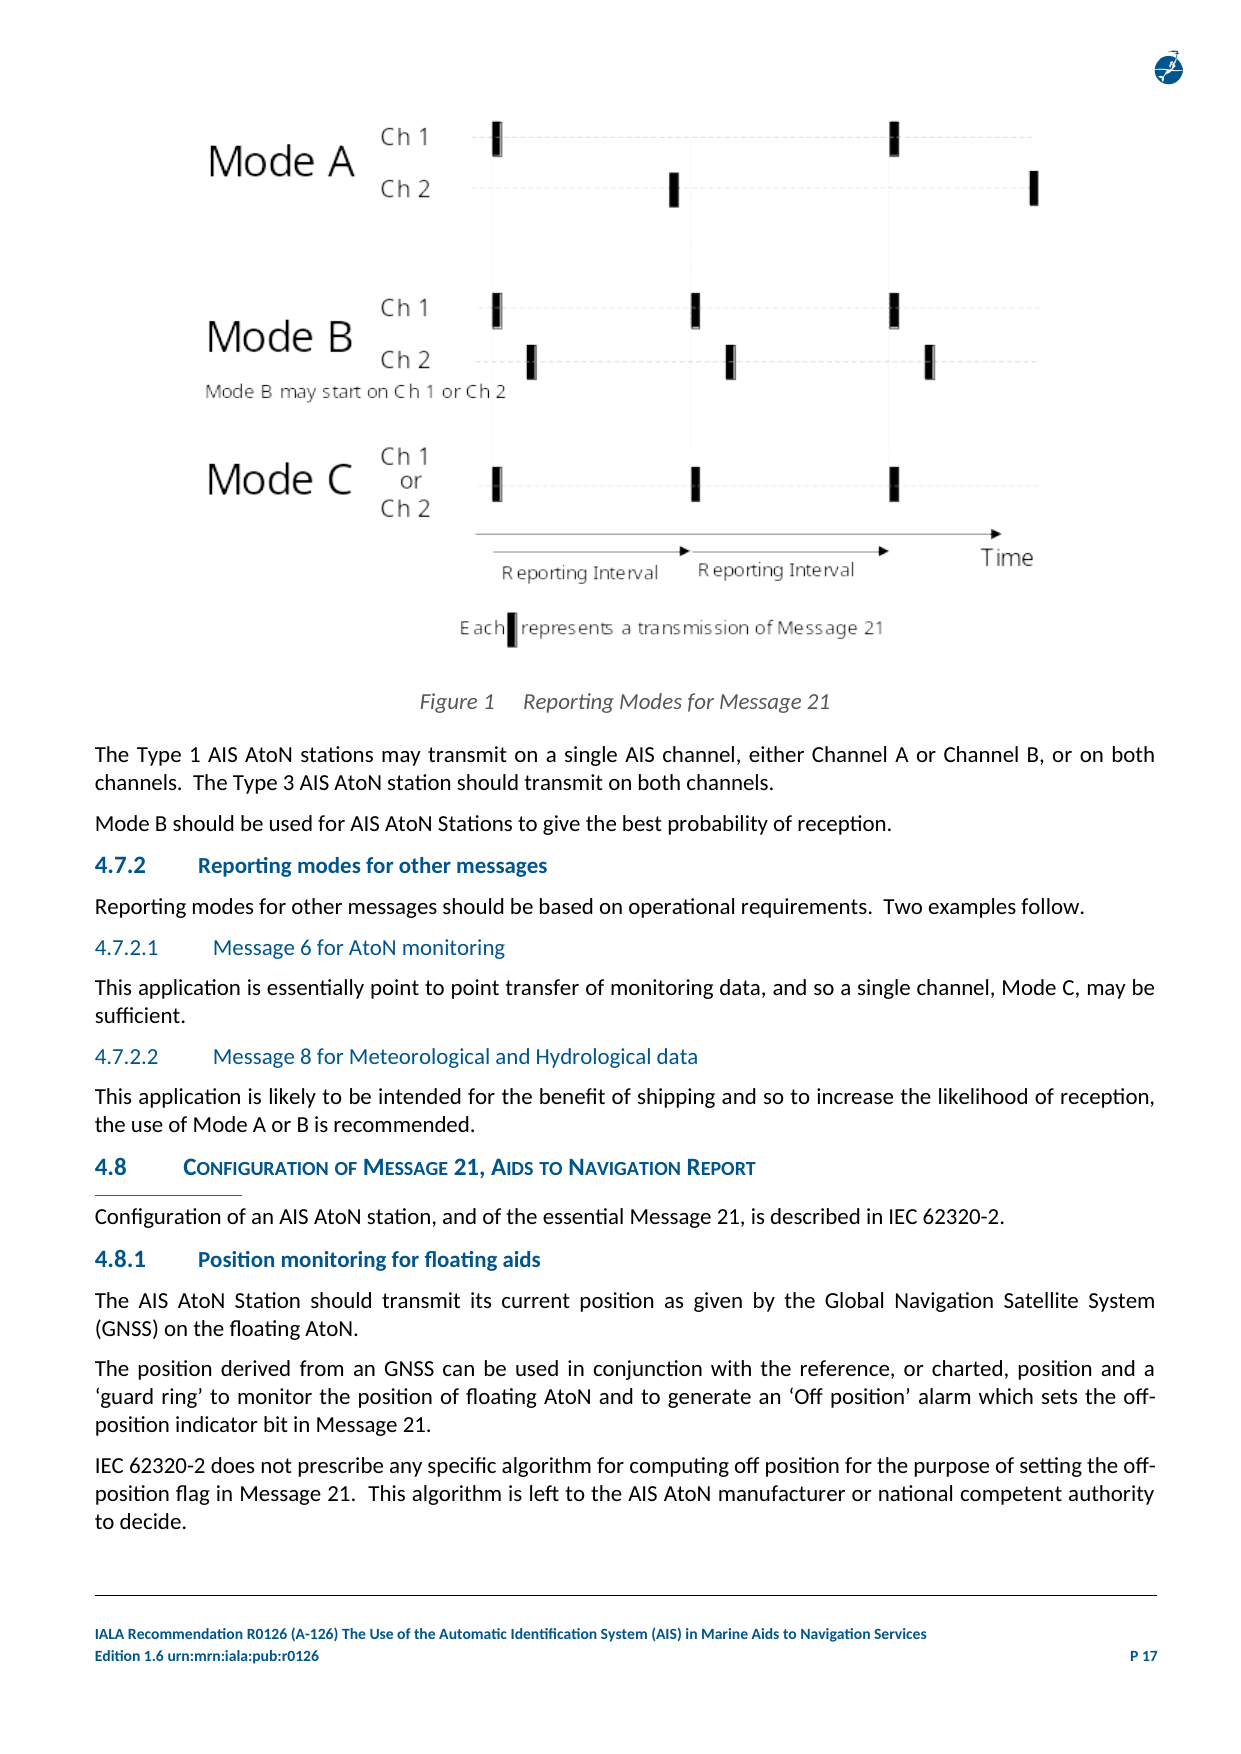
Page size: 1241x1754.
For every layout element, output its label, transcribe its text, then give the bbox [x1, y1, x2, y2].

text Reporting modes for other messages should be based on operational requirements. Two examples follow. [94, 892, 1157, 920]
subtitle Position monitoring for floating aids [94, 1243, 1157, 1273]
subtitle Message 8 for Meteorological and Hydrological data [94, 1042, 1157, 1070]
text This application is essentially point to point transfer of monitoring data, and so a single channel, Mode C, may be sufficient. [94, 973, 1157, 1029]
text This application is likely to be intended for the benefit of shipping and so to increase the likelihood of reception, the use of Mode A or B is recommended. [94, 1082, 1157, 1138]
text The position derived from an GNSS can be used in conjunction with the reference, or charted, position and a ‘guard ring’ to monitor the position of floating AtoN and to generate an ‘Off position’ alarm which sets the off-position indicator bit in Message 21. [94, 1354, 1157, 1438]
text IEC 62320-2 does not prescribe any specific algorithm for computing off position for the purpose of setting the off-position flag in Message 21. This algorithm is left to the AIS AtoN manufacturer or national competent authority to decide. [94, 1451, 1157, 1535]
text Configuration of an AIS AtoN station, and of the essential Message 21, is described in IEC 62320-2. [94, 1202, 1157, 1230]
subtitle Reporting modes for other messages [94, 849, 1157, 880]
subtitle Message 6 for AtoN monitoring [94, 933, 1157, 961]
text Mode B should be used for AIS AtoN Stations to give the best probability of reception. [94, 809, 1157, 837]
text The Type 1 AIS AtoN stations may transmit on a single AIS channel, either Channel A or Channel B, or on both channels. The Type 3 AIS AtoN station should transmit on both channels. [94, 740, 1157, 796]
subtitle Configuration of Message 21, Aids to Navigation Report [94, 1151, 1157, 1181]
text Reporting Modes for Message 21 [94, 687, 1157, 715]
picture [1123, 0, 1241, 119]
text The AIS AtoN Station should transmit its current position as given by the Global Navigation Satellite System (GNSS) on the floating AtoN. [94, 1286, 1157, 1342]
